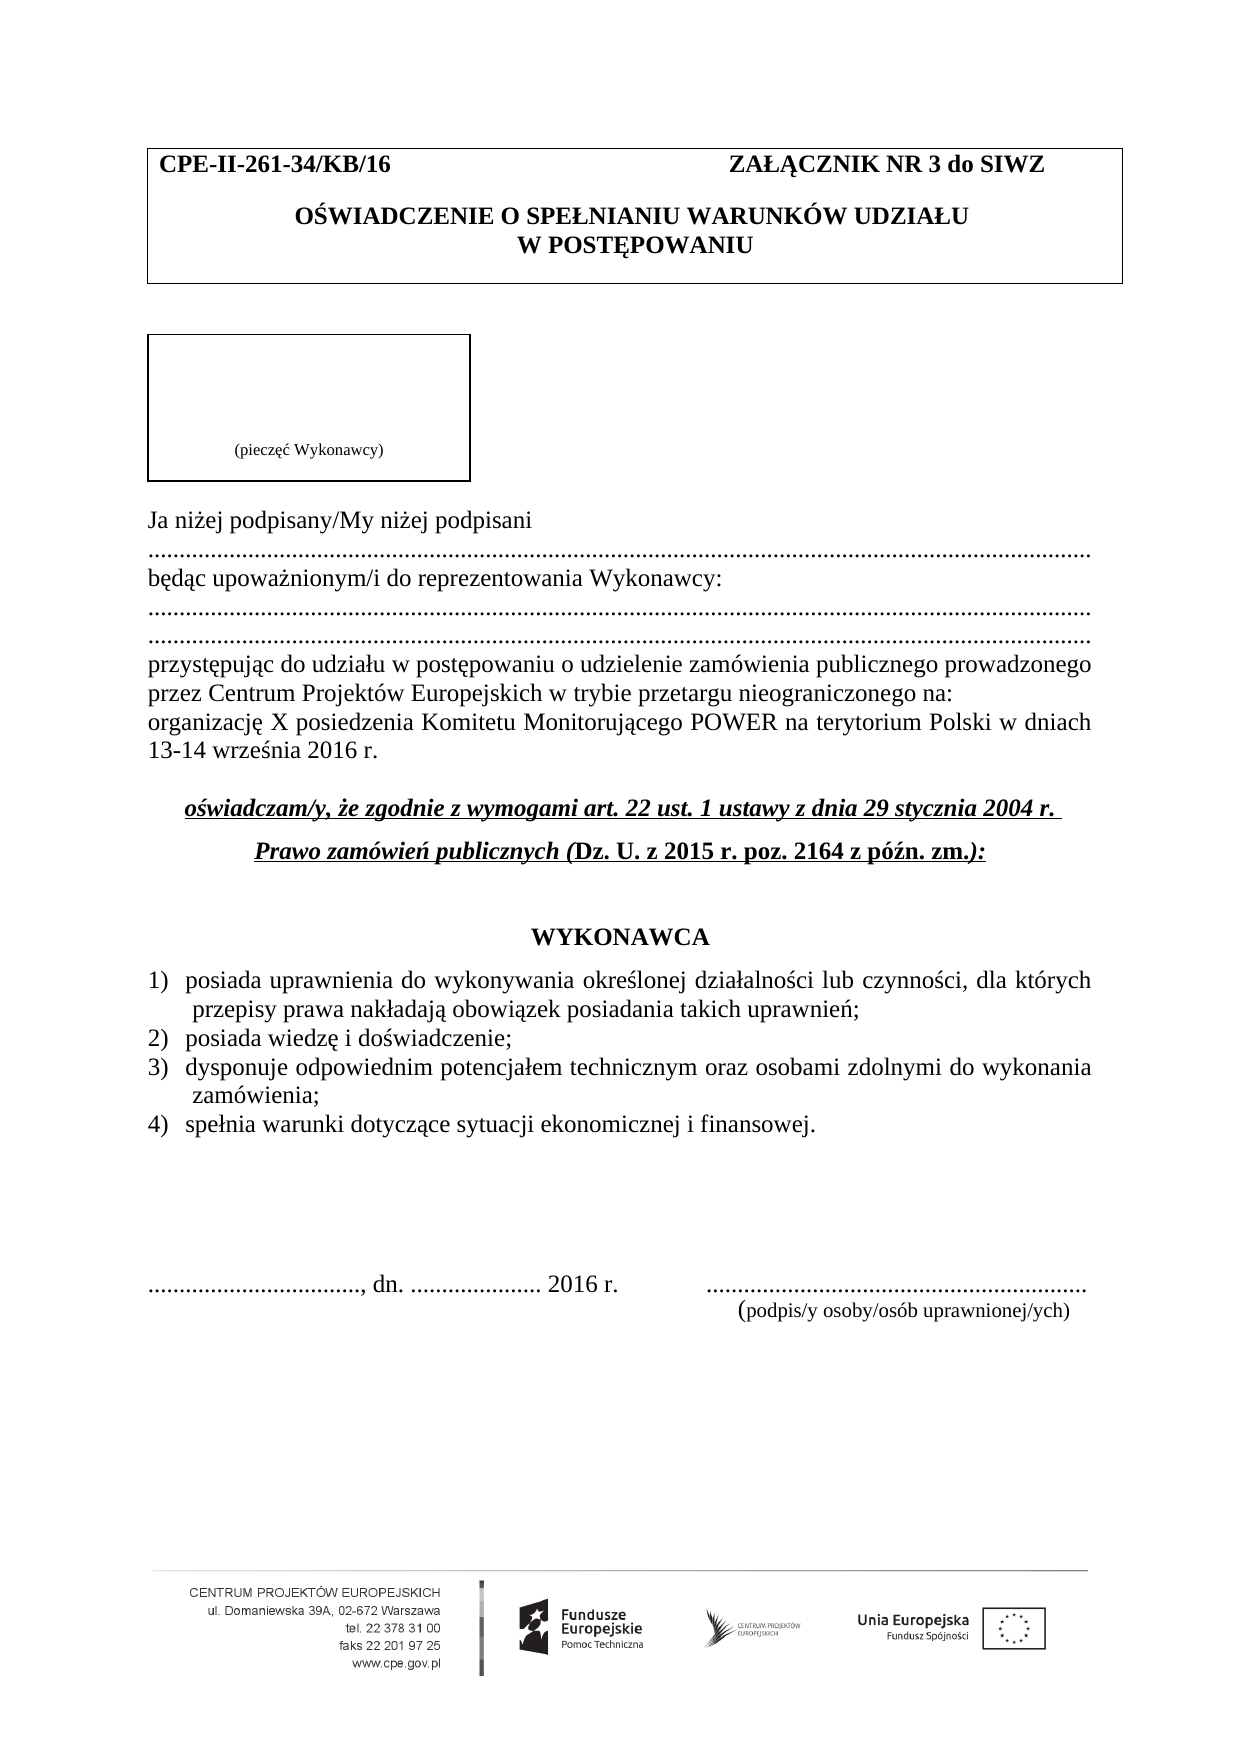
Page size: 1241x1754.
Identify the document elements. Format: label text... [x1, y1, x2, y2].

text organizację X posiedzenia Komitetu Monitorującego POWER na terytorium Polski w dniach 13-14 września 2016 r. [148, 707, 1093, 764]
text ....................................................................................................................................................... [148, 620, 1093, 649]
text przystępując do udziału w postępowaniu o udzielenie zamówienia publicznego prowadzonego przez Centrum Projektów Europejskich w trybie przetargu nieograniczonego na: [148, 649, 1093, 707]
text (podpis/y osoby/osób uprawnionej/ych) [738, 1297, 1093, 1322]
text (pieczęć Wykonawcy) [149, 436, 469, 463]
picture [147, 1565, 1093, 1681]
table_cell OŚWIADCZENIE O SPEŁNIANIU WARUNKÓW UDZIAŁU W POSTĘPOWANIU [148, 201, 1122, 283]
list posiada uprawnienia do wykonywania określonej działalności lub czynności, dla których przepisy prawa nakładają obowiązek posiadania takich uprawnień; [148, 965, 1093, 1023]
text Prawo zamówień publicznych (Dz. U. z 2015 r. poz. 2164 z późn. zm.): [148, 836, 1093, 865]
list spełnia warunki dotyczące sytuacji ekonomicznej i finansowej. [148, 1109, 1093, 1138]
text .................................., dn. ..................... 2016 r. ............................................................. [148, 1272, 1093, 1297]
text ....................................................................................................................................................... [148, 592, 1093, 620]
text WYKONAWCA [148, 922, 1093, 951]
table_header CPE-II-261-34/KB/16 ZAŁĄCZNIK NR 3 do SIWZ [148, 149, 1122, 201]
text Ja niżej podpisany/My niżej podpisani [148, 505, 1093, 534]
text ....................................................................................................................................................... będąc upoważnionym/i do reprezentowania Wykonawcy: [148, 534, 1093, 592]
list posiada wiedzę i doświadczenie; [148, 1023, 1093, 1052]
text oświadczam/y, że zgodnie z wymogami art. 22 ust. 1 ustawy z dnia 29 stycznia 2004 r. [148, 793, 1093, 822]
list dysponuje odpowiednim potencjałem technicznym oraz osobami zdolnymi do wykonania zamówienia; [148, 1052, 1093, 1109]
